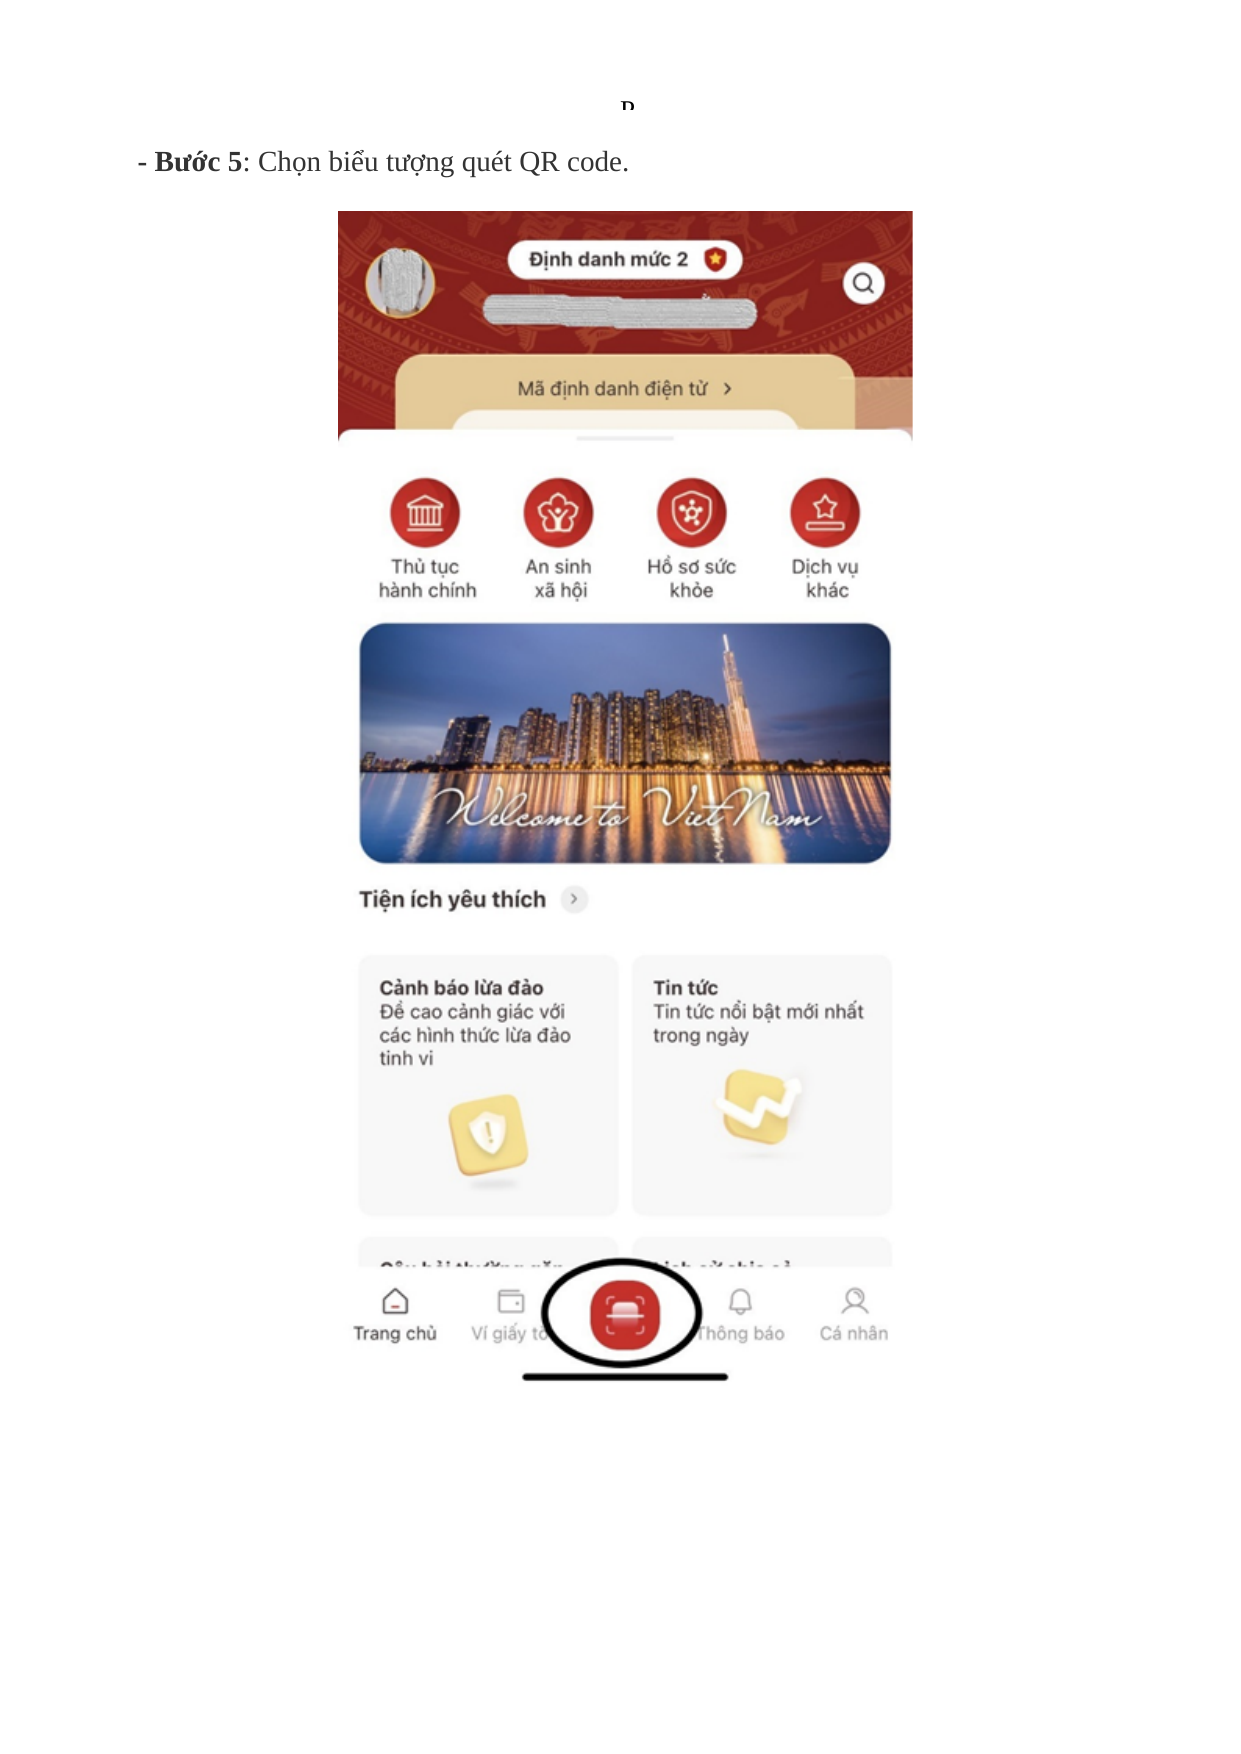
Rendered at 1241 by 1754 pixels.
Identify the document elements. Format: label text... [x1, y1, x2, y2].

picture [338, 211, 913, 1392]
text - Bước 5: Chọn biểu tượng quét QR code. [137, 144, 1113, 177]
